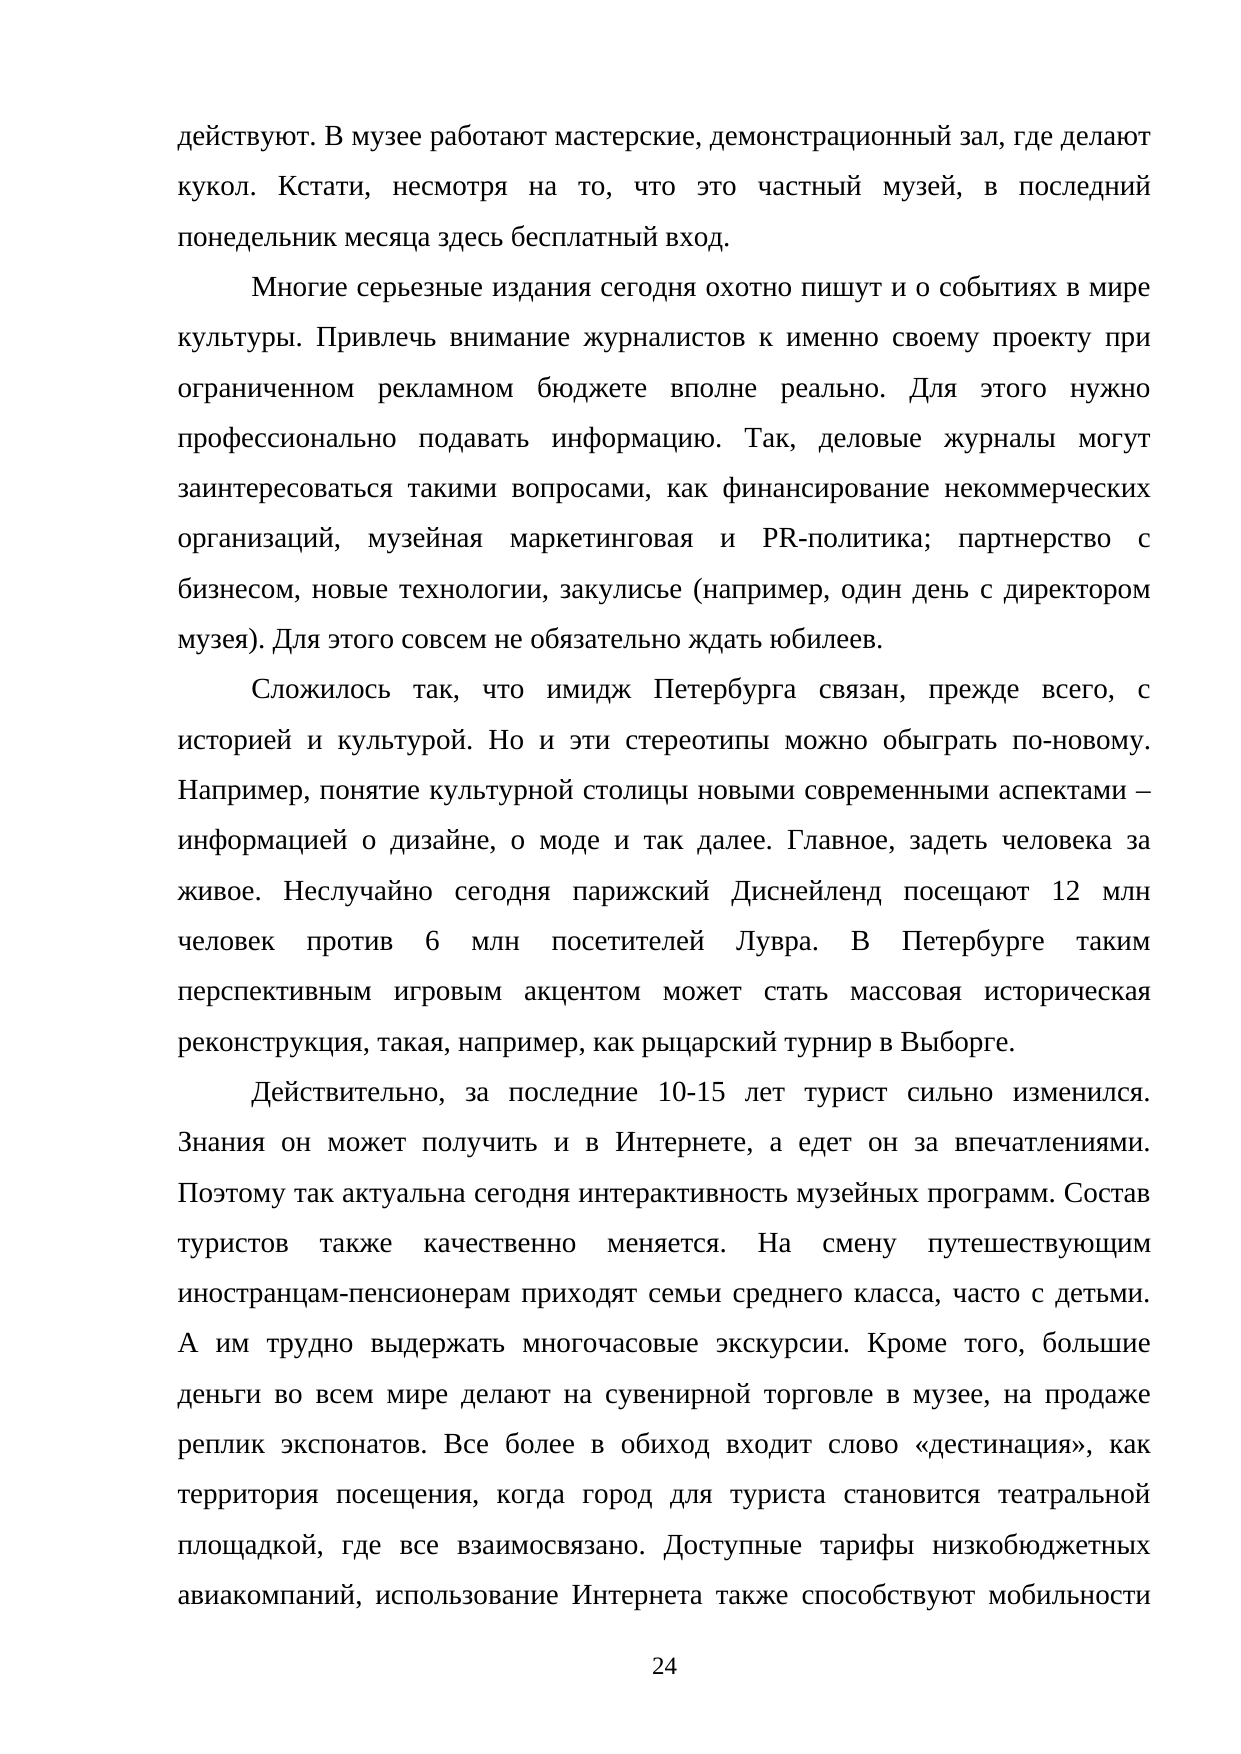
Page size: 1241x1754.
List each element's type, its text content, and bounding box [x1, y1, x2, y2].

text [177, 1074, 1152, 1611]
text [177, 118, 1152, 252]
text Сложилось так, что имидж Петербурга связан, прежде всего, с историей и культурой. Но и эти стереотипы можно обыграть по-новому. Например, понятие культурной столицы новыми современными аспектами – информацией о дизайне, о моде и так далее. Главное, задеть человека за живое. Неслучайно сегодня парижский Диснейленд посещают 12 млн человек против 6 млн посетителей Лувра. В Петербурге таким перспективным игровым акцентом может стать массовая историческая реконструкция, такая, например, как рыцарский турнир в Выборге. [177, 672, 1152, 1057]
text Многие серьезные издания сегодня охотно пишут и о событиях в мире культуры. Привлечь внимание журналистов к именно своему проекту при ограниченном рекламном бюджете вполне реально. Для этого нужно профессионально подавать информацию. Так, деловые журналы могут заинтересоваться такими вопросами, как финансирование некоммерческих организаций, музейная маркетинговая и PR-политика; партнерство с бизнесом, новые технологии, закулисье (например, один день с директором музея). Для этого совсем не обязательно ждать юбилеев. [177, 269, 1152, 655]
